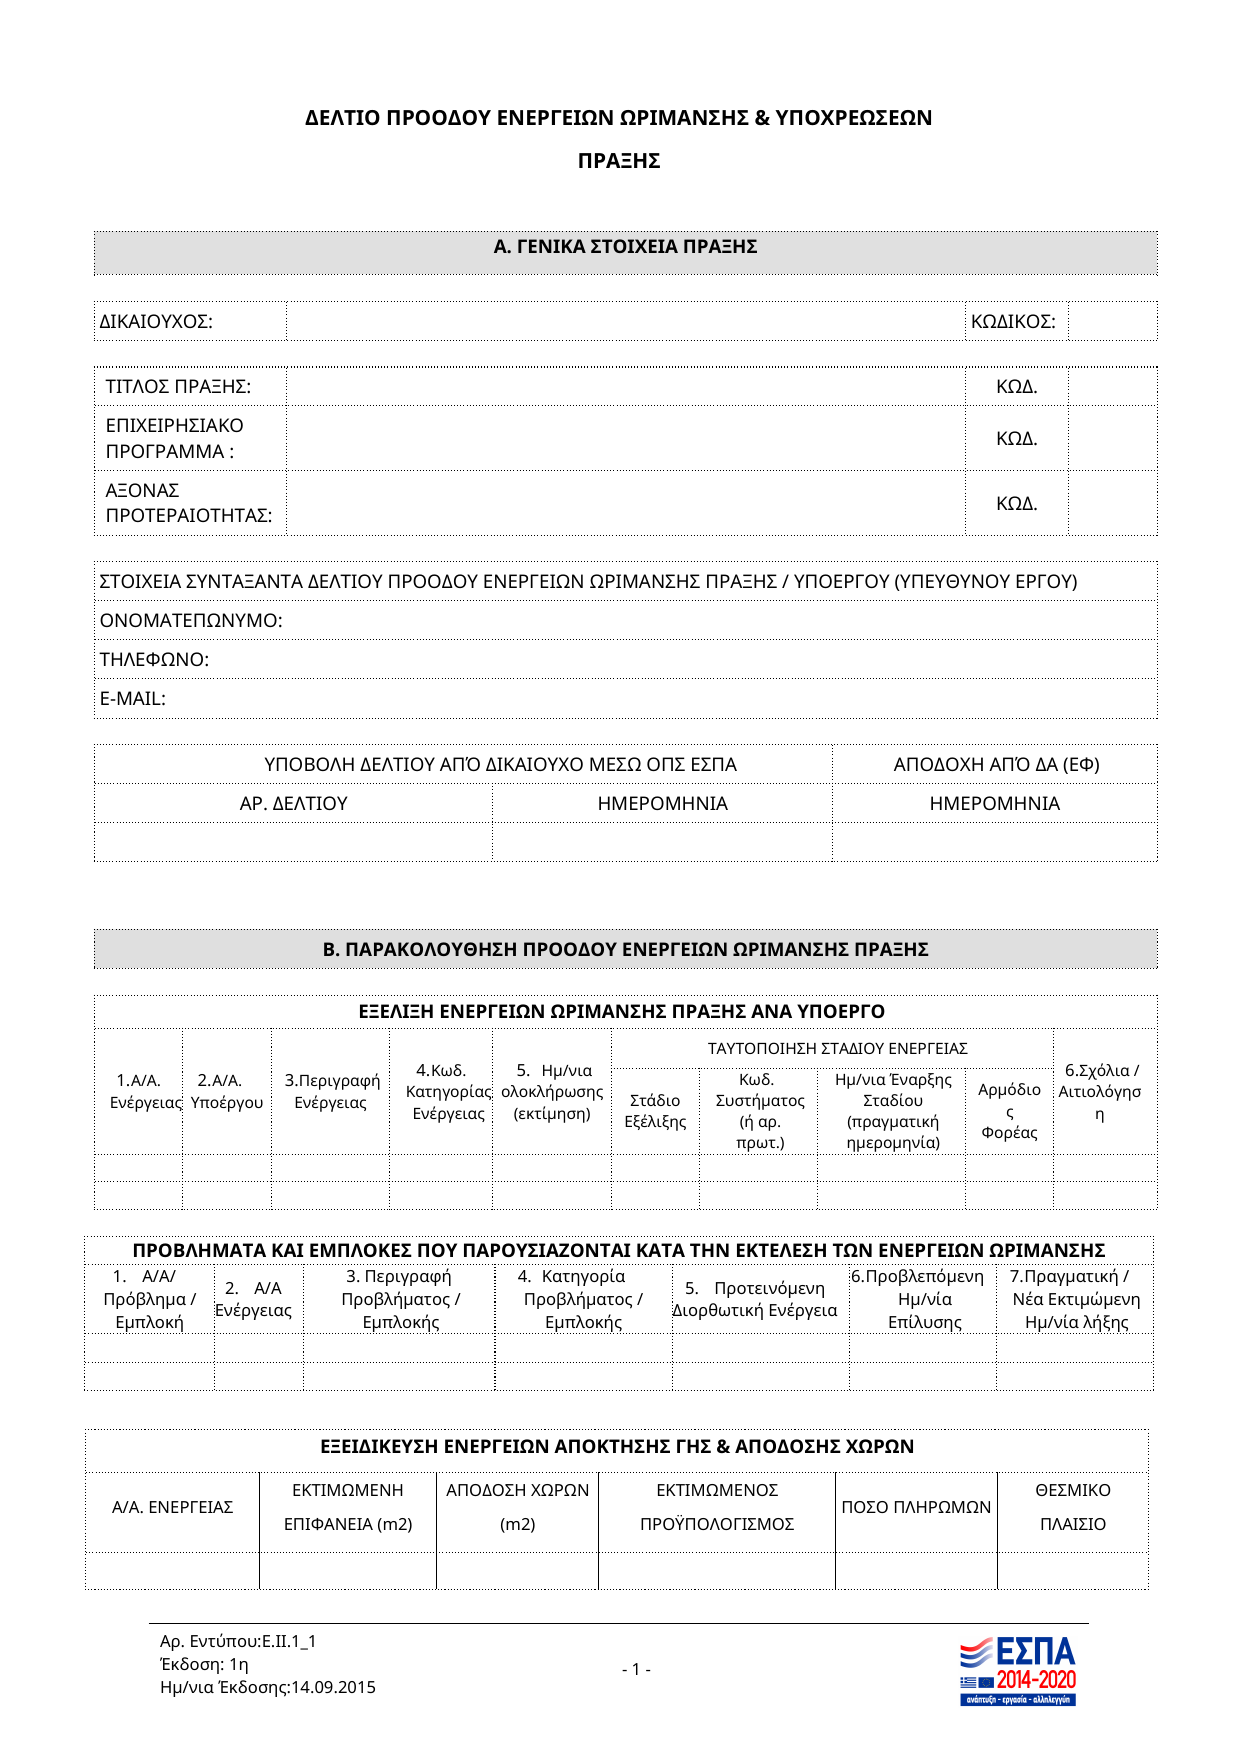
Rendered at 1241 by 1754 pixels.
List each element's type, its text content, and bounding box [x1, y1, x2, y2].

table_cell [836, 1552, 997, 1589]
table_cell Αρμόδιος Φορέας [965, 1068, 1054, 1153]
table_cell Ημ/νια ολοκλήρωσης (εκτίμηση) [493, 1028, 611, 1153]
table_cell [818, 1154, 965, 1181]
table_cell [303, 1333, 495, 1362]
table_cell [495, 1362, 672, 1390]
table_cell [1054, 1181, 1157, 1209]
table_cell ΗΜΕΡΟΜΗΝΙΑ [493, 783, 832, 822]
table_cell [493, 822, 832, 861]
table_cell ΘΕΣΜΙΚΟ ΠΛΑΙΣΙΟ [998, 1472, 1149, 1552]
table_cell [672, 1333, 849, 1362]
table_cell [998, 1552, 1149, 1589]
table_header ΤΙΤΛΟΣ ΠΡΑΞΗΣ: [94, 366, 286, 405]
table_cell [997, 1362, 1153, 1390]
table_cell ΑΡ. ΔΕΛΤΙΟΥ [94, 783, 493, 822]
table_cell [94, 822, 493, 861]
table_cell Στάδιο Εξέλιξης [611, 1068, 699, 1153]
table_cell [437, 1552, 598, 1589]
table_cell Α/Α. Ενέργειας [94, 1028, 183, 1153]
table_cell ΑΠΟΔΟΣΗ ΧΩΡΩΝ (m2) [437, 1472, 598, 1552]
table_header [286, 366, 965, 405]
table_cell [303, 1362, 495, 1390]
table_cell [493, 1181, 611, 1209]
table_cell [260, 1552, 436, 1589]
table_cell Κωδ. Κατηγορίας Ενέργειας [389, 1028, 493, 1153]
table_header υποβολη δελτιου από ΔΙΚΑΙΟΥΧΟ ΜΕΣΩ οπσ ΕΣΠΑ [94, 744, 832, 783]
table_cell [286, 405, 965, 470]
table_cell [85, 1333, 214, 1362]
table_cell [286, 470, 965, 534]
table_cell [271, 1181, 389, 1209]
table_header Β. ΠΑΡΑΚΟΛΟΥΘΗΣΗ ΠΡΟΟΔΟΥ ΕΝΕΡΓΕΙΩΝ ΩΡΙΜΑΝΣΗΣ ΠΡΑΞΗΣ [94, 929, 1157, 968]
table_cell E-MAIL: [94, 678, 345, 717]
table_cell [85, 1362, 214, 1390]
table_header ΕΞΕΛΙΞΗ ΕΝΕΡΓΕΙΩΝ ΩΡΙΜΑΝΣΗΣ ΠΡΑΞΗΣ ΑΝΑ ΥΠΟΕΡΓΟ [94, 995, 1157, 1028]
table_header ΚΩΔΙΚΟΣ: [965, 301, 1068, 340]
table_cell ΕΚΤΙΜΩΜΕΝΗ ΕΠΙΦΑΝΕΙΑ (m2) [260, 1472, 436, 1552]
table_cell [215, 1362, 303, 1390]
table_header ΠΡΟΒΛΗΜΑΤΑ ΚΑΙ ΕΜΠΛΟΚΕΣ ΠΟΥ ΠΑΡΟΥΣΙΑΖΟΝΤΑΙ ΚΑΤΑ ΤΗΝ ΕΚΤΕΛΕΣΗ ΤΩΝ ΕΝΕΡΓΕΙΩΝ ΩΡΙΜΑΝΣΗΣ [85, 1236, 1153, 1264]
table_cell ΕΚΤΙΜΩΜΕΝΟΣ ΠΡΟΫΠΟΛΟΓΙΣΜΟΣ [599, 1472, 835, 1552]
table_cell [389, 1154, 493, 1181]
table_cell Α/Α. Υποέργου [183, 1028, 271, 1153]
table_cell [833, 822, 1157, 861]
table_cell Α/Α Ενέργειας [215, 1264, 303, 1333]
table_cell [611, 1154, 699, 1181]
table_header ΕΞΕΙΔΙΚΕΥΣΗ ΕΝΕΡΓΕΙΩΝ ΑΠΟΚΤΗΣΗΣ ΓΗΣ & ΑΠΟΔΟΣΗΣ ΧΩΡΩΝ [86, 1429, 1149, 1472]
table_cell [700, 1181, 818, 1209]
table_cell [611, 1181, 699, 1209]
table_cell Κατηγορία Προβλήματος / Εμπλοκής [495, 1264, 672, 1333]
table_cell [1069, 405, 1157, 470]
text ΠΡΑΞΗΣ [94, 146, 1144, 174]
table_header ΔΙΚΑΙΟΥΧΟΣ: [94, 301, 286, 340]
table_cell Ημ/νια Έναρξης Σταδίου (πραγματική ημερομηνία) [818, 1068, 965, 1153]
table_cell ΕΠΙΧΕΙΡΗΣΙΑΚΟ ΠΡΟΓΡΑΜΜΑ : [94, 405, 286, 470]
table_cell [389, 1181, 493, 1209]
table_cell ΤΗΛΕΦΩΝΟ: [94, 639, 345, 678]
table_cell ΠΟΣΟ ΠΛΗΡΩΜΩΝ [836, 1472, 997, 1552]
table_cell [345, 639, 1157, 678]
table_cell ΑΞΟΝΑΣ ΠΡΟΤΕΡΑΙΟΤΗΤΑΣ: [94, 470, 286, 534]
table_cell ΤΑΥΤΟΠΟΙΗΣΗ ΣΤΑΔΙΟΥ ΕΝΕΡΓΕΙΑΣ [611, 1028, 1054, 1067]
table_header [286, 301, 965, 340]
table_cell [599, 1552, 835, 1589]
table_cell ΟΝΟΜΑΤΕΠΩΝΥΜΟ: [94, 600, 345, 639]
table_header ΚΩΔ. [965, 366, 1068, 405]
table_cell [965, 1181, 1054, 1209]
table_cell Α/Α/ Πρόβλημα / Εμπλοκή [85, 1264, 214, 1333]
table_cell [94, 1154, 183, 1181]
table_header Α. ΓΕΝΙΚΑ ΣΤΟΙΧΕΙΑ ΠΡΑΞΗΣ [94, 231, 1157, 274]
table_cell [271, 1154, 389, 1181]
table_cell [493, 1154, 611, 1181]
table_cell [495, 1333, 672, 1362]
table_header ΑΠΟΔΟΧΗ από ΔΑ (ΕΦ) [833, 744, 1157, 783]
table_cell [94, 1181, 183, 1209]
table_cell [1054, 1154, 1157, 1181]
table_cell [672, 1362, 849, 1390]
table_cell [849, 1333, 997, 1362]
table_cell ΚΩΔ. [965, 405, 1068, 470]
table_cell Κωδ. Συστήματος (ή αρ. πρωτ.) [700, 1068, 818, 1153]
table_cell [965, 1154, 1054, 1181]
picture [957, 1636, 1079, 1708]
table_cell Προτεινόμενη Διορθωτική Ενέργεια [672, 1264, 849, 1333]
table_cell ΚΩΔ. [965, 470, 1068, 534]
table_cell Σχόλια / Αιτιολόγηση [1054, 1028, 1157, 1153]
table_cell [345, 678, 1157, 717]
table_cell [1069, 470, 1157, 534]
table_header [1069, 301, 1157, 340]
table_cell [215, 1333, 303, 1362]
table_cell [700, 1154, 818, 1181]
table_header ΣΤΟΙΧΕΙΑ ΣΥΝΤΑΞΑΝΤΑ ΔΕΛΤΙΟΥ ΠΡΟΟΔΟΥ ΕΝΕΡΓΕΙΩΝ ΩΡΙΜΑΝΣΗΣ ΠΡΑΞΗΣ / ΥΠΟΕΡΓΟΥ (ΥΠΕΥΘΥΝΟΥ ΕΡΓΟΥ) [94, 561, 1157, 600]
table_cell Προβλεπόμενη Ημ/νία Επίλυσης [849, 1264, 997, 1333]
table_cell Περιγραφή Προβλήματος / Εμπλοκής [303, 1264, 495, 1333]
table_header [1069, 366, 1157, 405]
table_cell [345, 600, 965, 639]
table_cell [997, 1333, 1153, 1362]
table_cell [818, 1181, 965, 1209]
table_cell [965, 600, 1157, 639]
text ΔΕΛΤΙΟ ΠΡΟΟΔΟΥ ΕΝΕΡΓΕΙΩΝ ΩΡΙΜΑΝΣΗΣ & ΥΠΟΧΡΕΩΣΕΩΝ [94, 103, 1144, 132]
table_cell Περιγραφή Ενέργειας [271, 1028, 389, 1153]
table_cell [183, 1181, 271, 1209]
table_cell [86, 1552, 259, 1589]
table_cell [183, 1154, 271, 1181]
table_cell [849, 1362, 997, 1390]
table_cell Πραγματική / Νέα Εκτιμώμενη Ημ/νία λήξης [997, 1264, 1153, 1333]
table_cell ΗΜΕΡΟΜΗΝΙΑ [833, 783, 1157, 822]
table_cell Α/Α. ΕΝΕΡΓΕΙΑΣ [86, 1472, 259, 1552]
